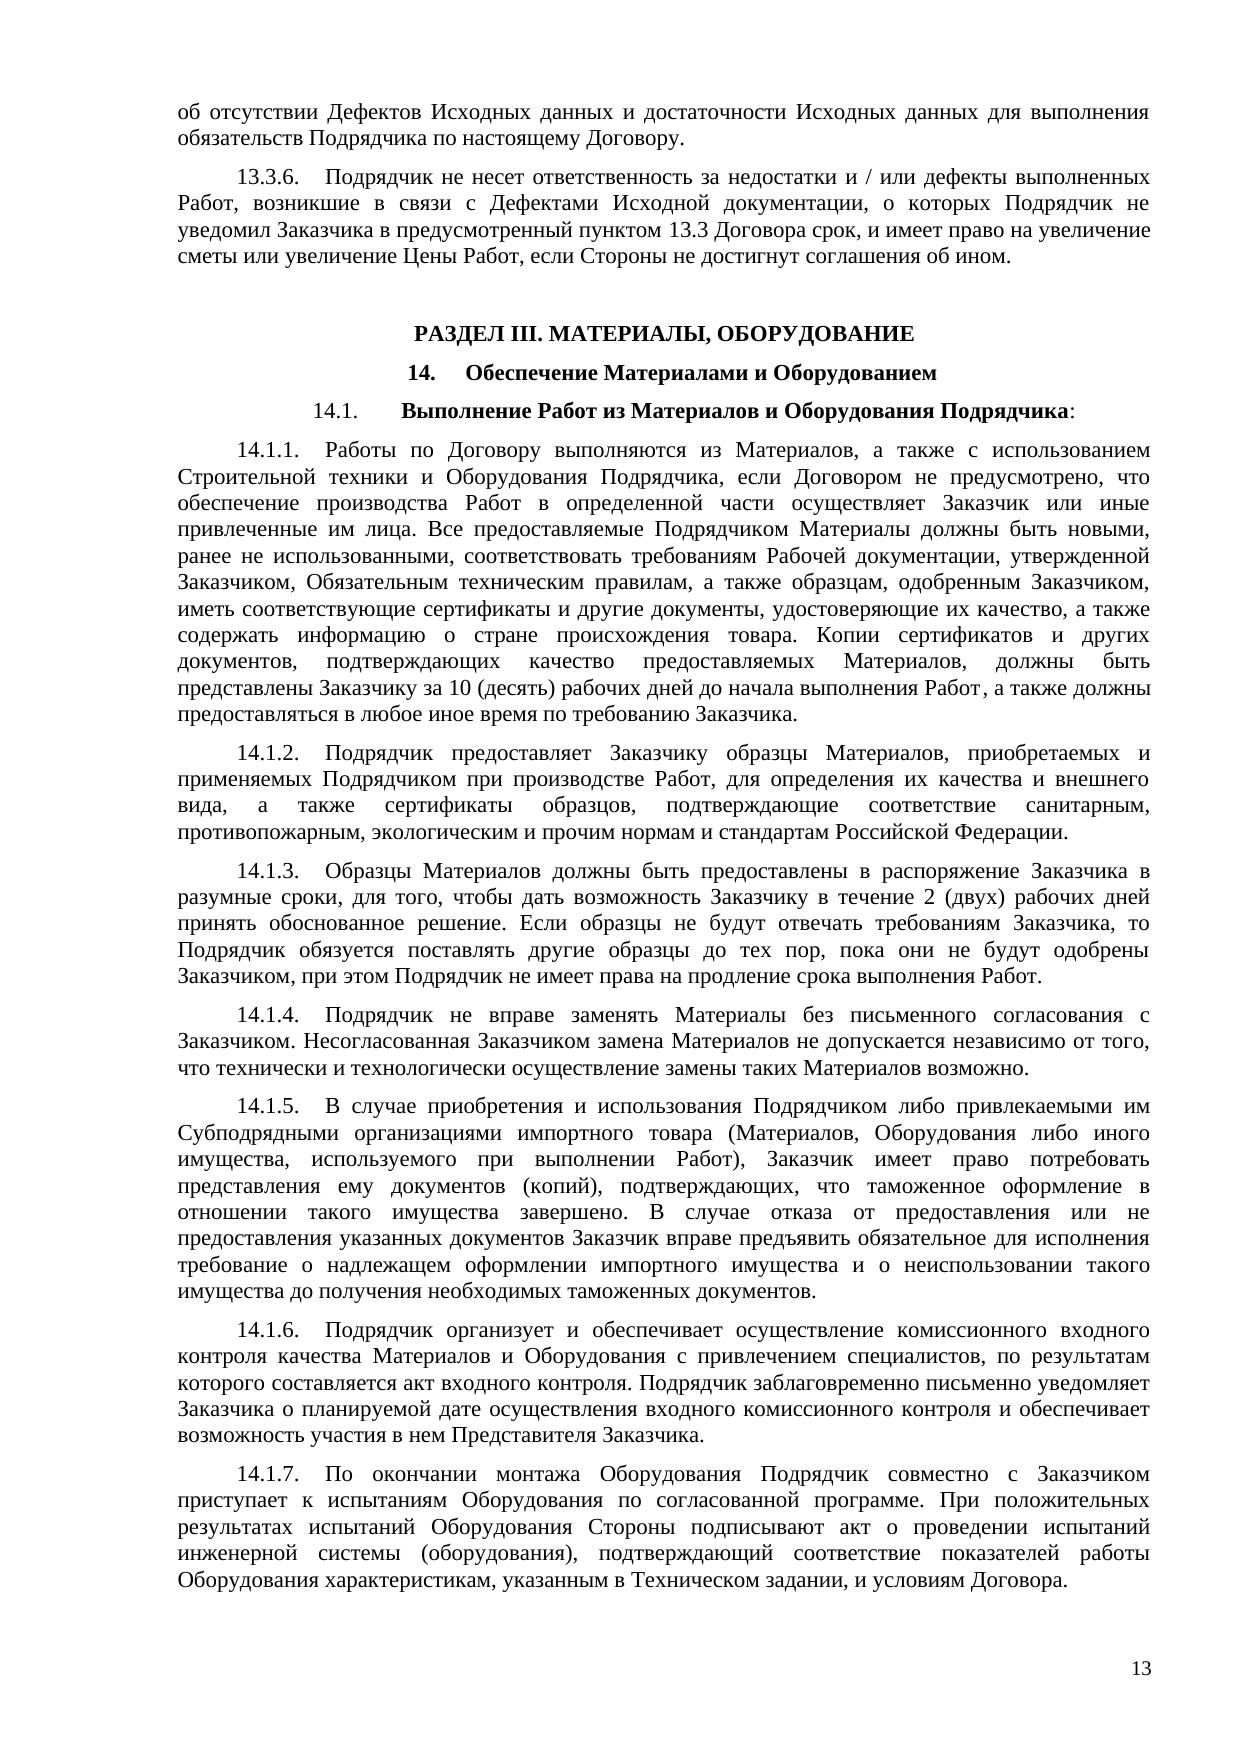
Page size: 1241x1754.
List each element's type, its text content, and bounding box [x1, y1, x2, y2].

text Обеспечение Материалами и Оборудованием [177, 359, 1152, 385]
list РАЗДЕЛ III. МАТЕРИАЛЫ, ОБОРУДОВАНИЕ [177, 320, 1152, 346]
text Работы по Договору выполняются из Материалов, а также с использованием Строительной техники и Оборудования Подрядчика, если Договором не предусмотрено, что обеспечение производства Работ в определенной части осуществляет Заказчик или иные привлеченные им лица. Все предоставляемые Подрядчиком Материалы должны быть новыми, ранее не использованными, соответствовать требованиям Рабочей документации, утвержденной Заказчиком, Обязательным техническим правилам, а также образцам, одобренным Заказчиком, иметь соответствующие сертификаты и другие документы, удостоверяющие их качество, а также содержать информацию о стране происхождения товара. Копии сертификатов и других документов, подтверждающих качество предоставляемых Материалов, должны быть представлены Заказчику за 10 (десять) рабочих дней до начала выполнения Работ, а также должны предоставляться в любое иное время по требованию Заказчика. [177, 436, 1152, 726]
text По окончании монтажа Оборудования Подрядчик совместно с Заказчиком приступает к испытаниям Оборудования по согласованной программе. При положительных результатах испытаний Оборудования Стороны подписывают акт о проведении испытаний инженерной системы (оборудования), подтверждающий соответствие показателей работы Оборудования характеристикам, указанным в Техническом задании, и условиям Договора. [177, 1460, 1152, 1592]
text Образцы Материалов должны быть предоставлены в распоряжение Заказчика в разумные сроки, для того, чтобы дать возможность Заказчику в течение 2 (двух) рабочих дней принять обоснованное решение. Если образцы не будут отвечать требованиям Заказчика, то Подрядчик обязуется поставлять другие образцы до тех пор, пока они не будут одобрены Заказчиком, при этом Подрядчик не имеет права на продление срока выполнения Работ. [177, 857, 1152, 988]
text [177, 98, 1152, 151]
text Подрядчик организует и обеспечивает осуществление комиссионного входного контроля качества Материалов и Оборудования с привлечением специалистов, по результатам которого составляется акт входного контроля. Подрядчик заблаговременно письменно уведомляет Заказчика о планируемой дате осуществления входного комиссионного контроля и обеспечивает возможность участия в нем Представителя Заказчика. [177, 1316, 1152, 1448]
text Подрядчик не вправе заменять Материалы без письменного согласования с Заказчиком. Несогласованная Заказчиком замена Материалов не допускается независимо от того, что технически и технологически осуществление замены таких Материалов возможно. [177, 1001, 1152, 1080]
text Выполнение Работ из Материалов и Оборудования Подрядчика: [177, 398, 1152, 424]
text В случае приобретения и использования Подрядчиком либо привлекаемыми им Субподрядными организациями импортного товара (Материалов, Оборудования либо иного имущества, используемого при выполнении Работ), Заказчик имеет право потребовать представления ему документов (копий), подтверждающих, что таможенное оформление в отношении такого имущества завершено. В случае отказа от предоставления или не предоставления указанных документов Заказчик вправе предъявить обязательное для исполнения требование о надлежащем оформлении импортного имущества и о неиспользовании такого имущества до получения необходимых таможенных документов. [177, 1093, 1152, 1303]
text Подрядчик не несет ответственность за недостатки и / или дефекты выполненных Работ, возникшие в связи с Дефектами Исходной документации, о которых Подрядчик не уведомил Заказчика в предусмотренный пунктом 13.3 Договора срок, и имеет право на увеличение сметы или увеличение Цены Работ, если Стороны не достигнут соглашения об ином. [177, 163, 1152, 268]
text Подрядчик предоставляет Заказчику образцы Материалов, приобретаемых и применяемых Подрядчиком при производстве Работ, для определения их качества и внешнего вида, а также сертификаты образцов, подтверждающие соответствие санитарным, противопожарным, экологическим и прочим нормам и стандартам Российской Федерации. [177, 739, 1152, 844]
